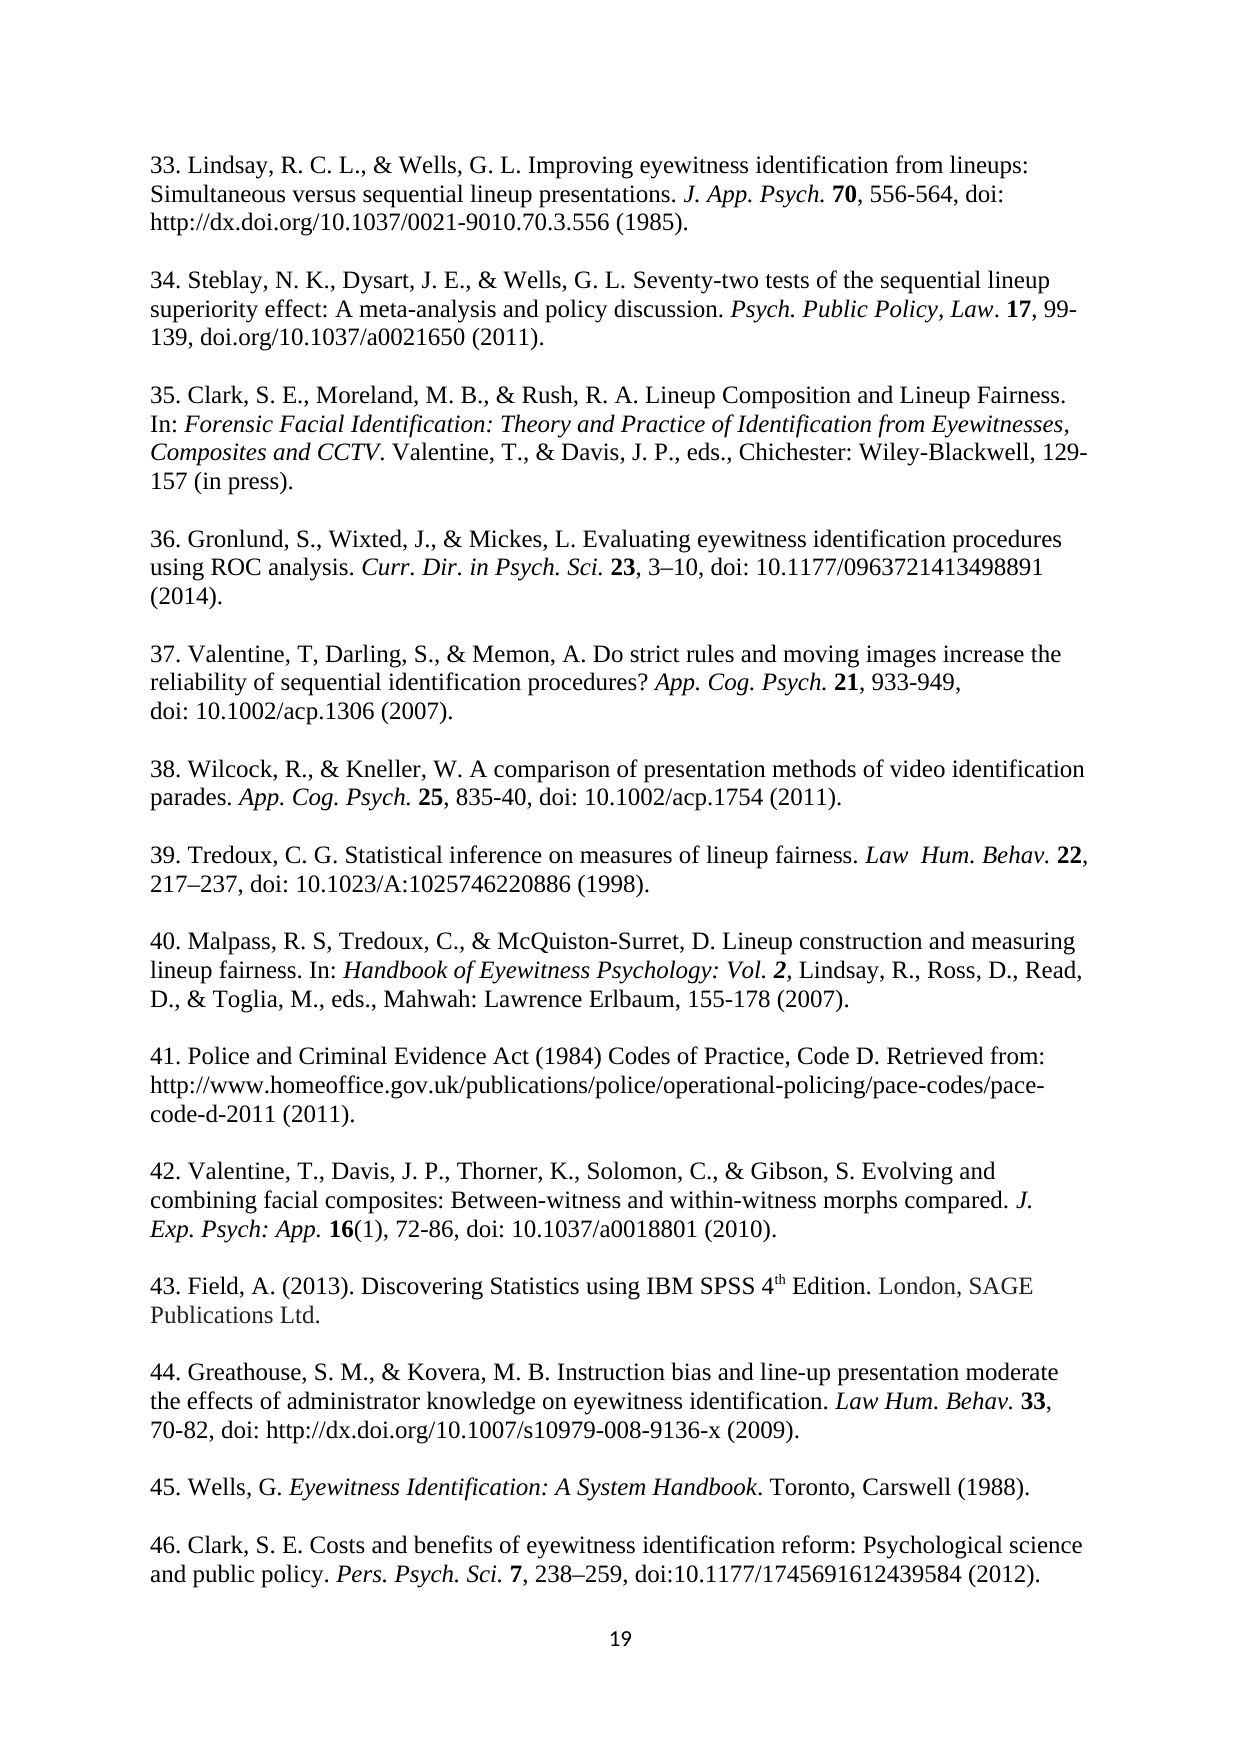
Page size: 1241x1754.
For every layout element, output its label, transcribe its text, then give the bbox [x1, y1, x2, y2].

text 37. Valentine, T, Darling, S., & Memon, A. Do strict rules and moving images increase the reliability of sequential identification procedures? App. Cog. Psych. 21, 933-949, doi: 10.1002/acp.1306 (2007). [150, 639, 1090, 725]
text 44. Greathouse, S. M., & Kovera, M. B. Instruction bias and line-up presentation moderate the effects of administrator knowledge on eyewitness identification. Law Hum. Behav. 33, 70-82, doi: http://dx.doi.org/10.1007/s10979-008-9136-x (2009). [150, 1357, 1090, 1444]
text 43. Field, A. (2013). Discovering Statistics using IBM SPSS 4th Edition. London, SAGE Publications Ltd. [150, 1271, 1090, 1329]
text 34. Steblay, N. K., Dysart, J. E., & Wells, G. L. Seventy-two tests of the sequential lineup superiority effect: A meta-analysis and policy discussion. Psych. Public Policy, Law. 17, 99-139, doi.org/10.1037/a0021650 (2011). [150, 265, 1090, 351]
text 41. Police and Criminal Evidence Act (1984) Codes of Practice, Code D. Retrieved from: http://www.homeoffice.gov.uk/publications/police/operational-policing/pace-codes/pace-code-d-2011 (2011). [150, 1041, 1090, 1127]
text 36. Gronlund, S., Wixted, J., & Mickes, L. Evaluating eyewitness identification procedures using ROC analysis. Curr. Dir. in Psych. Sci. 23, 3–10, doi: 10.1177/0963721413498891 (2014). [150, 524, 1090, 610]
text 39. Tredoux, C. G. Statistical inference on measures of lineup fairness. Law Hum. Behav. 22, 217–237, doi: 10.1023/A:1025746220886 (1998). [150, 840, 1090, 897]
text 45. Wells, G. Eyewitness Identification: A System Handbook. Toronto, Carswell (1988). [150, 1472, 1090, 1501]
text 33. Lindsay, R. C. L., & Wells, G. L. Improving eyewitness identification from lineups: Simultaneous versus sequential lineup presentations. J. App. Psych. 70, 556-564, doi: http://dx.doi.org/10.1037/0021-9010.70.3.556 (1985). [150, 150, 1090, 236]
text 46. Clark, S. E. Costs and benefits of eyewitness identification reform: Psychological science and public policy. Pers. Psych. Sci. 7, 238–259, doi:10.1177/1745691612439584 (2012). [150, 1530, 1090, 1587]
text 35. Clark, S. E., Moreland, M. B., & Rush, R. A. Lineup Composition and Lineup Fairness. In: Forensic Facial Identification: Theory and Practice of Identification from Eyewitnesses, Composites and CCTV. Valentine, T., & Davis, J. P., eds., Chichester: Wiley-Blackwell, 129-157 (in press). [150, 380, 1090, 495]
text 40. Malpass, R. S, Tredoux, C., & McQuiston-Surret, D. Lineup construction and measuring lineup fairness. In: Handbook of Eyewitness Psychology: Vol. 2, Lindsay, R., Ross, D., Read, D., & Toglia, M., eds., Mahwah: Lawrence Erlbaum, 155-178 (2007). [150, 926, 1090, 1012]
text 38. Wilcock, R., & Kneller, W. A comparison of presentation methods of video identification parades. App. Cog. Psych. 25, 835-40, doi: 10.1002/acp.1754 (2011). [150, 754, 1090, 811]
text 42. Valentine, T., Davis, J. P., Thorner, K., Solomon, C., & Gibson, S. Evolving and combining facial composites: Between-witness and within-witness morphs compared. J. Exp. Psych: App. 16(1), 72-86, doi: 10.1037/a0018801 (2010). [150, 1156, 1090, 1242]
